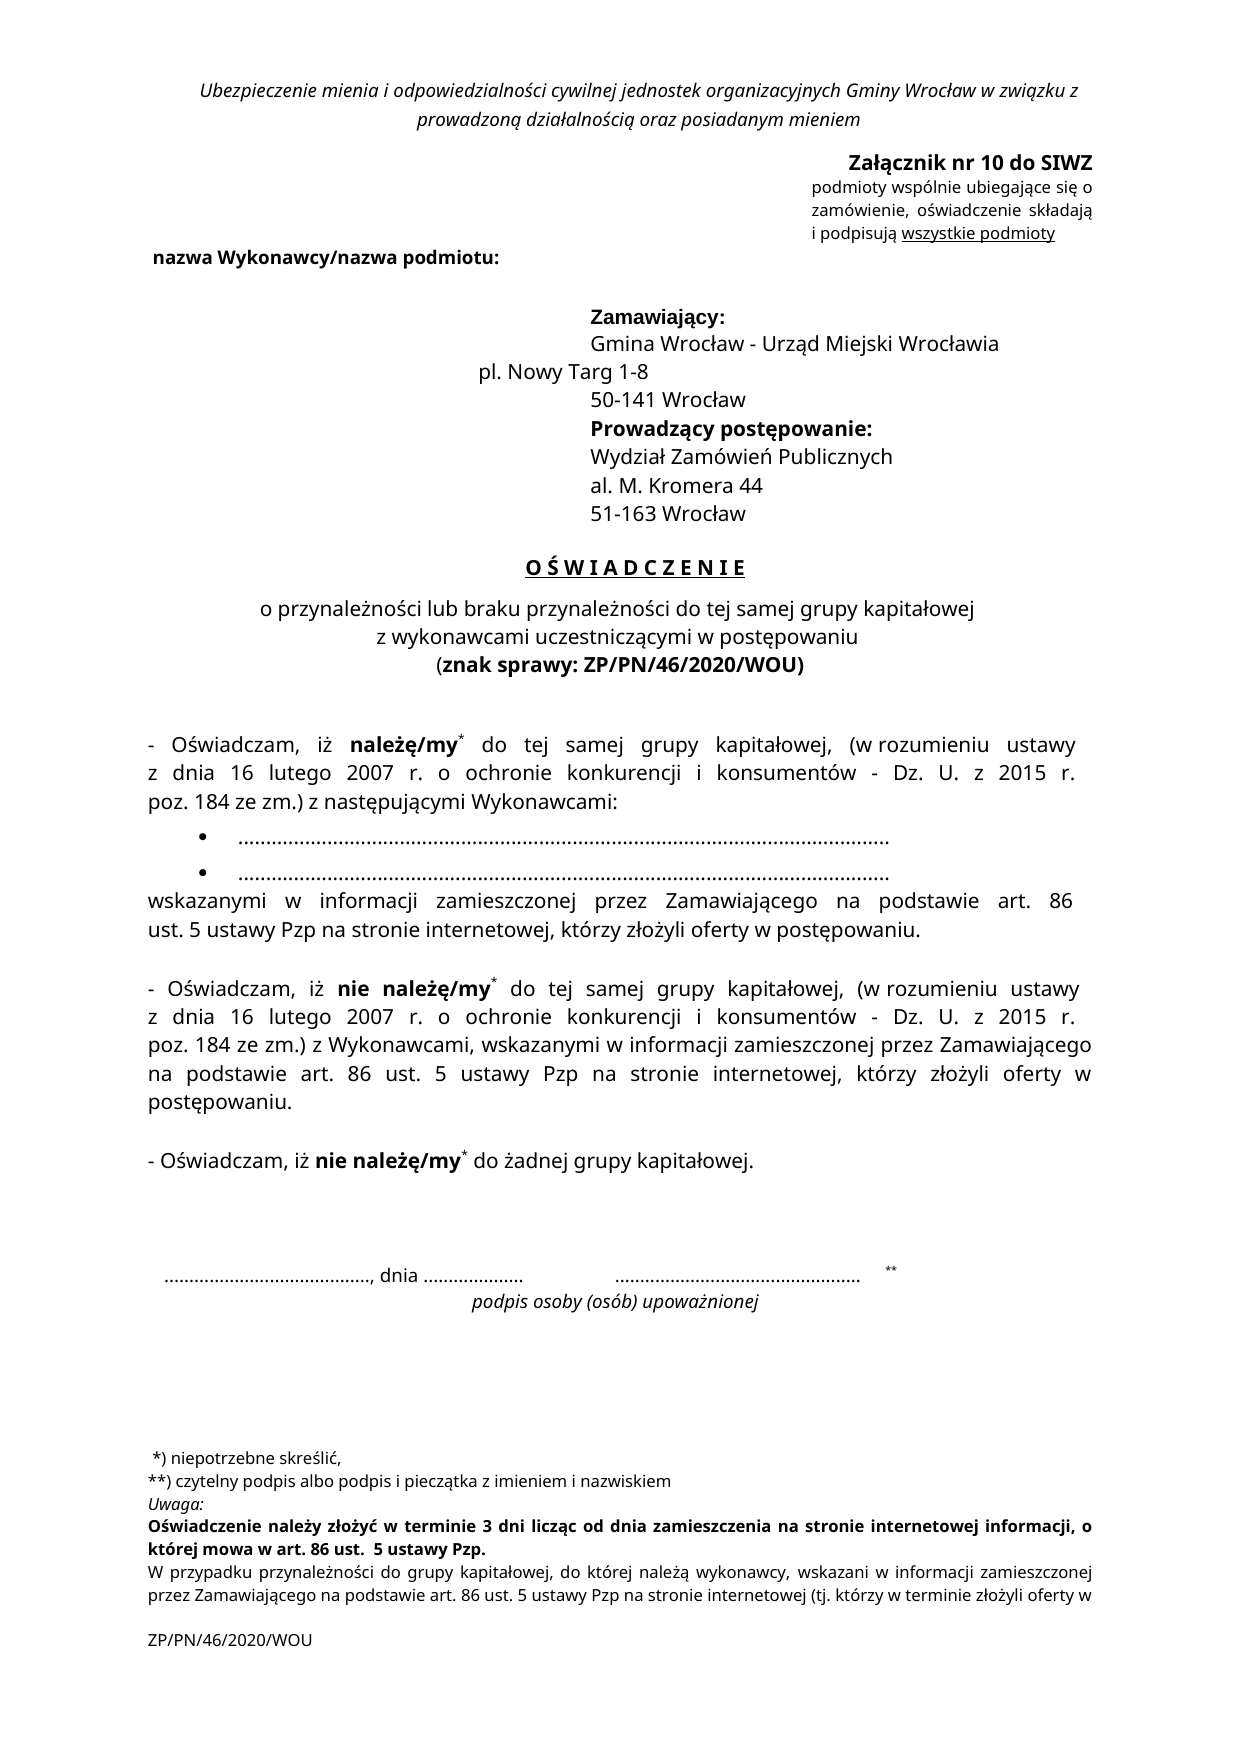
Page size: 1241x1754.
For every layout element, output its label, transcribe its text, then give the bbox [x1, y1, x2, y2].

text O Ś W I A D C Z E N I E [148, 553, 1122, 581]
text wskazanymi w informacji zamieszczonej przez Zamawiającego na podstawie art. 86 ust. 5 ustawy Pzp na stronie internetowej, którzy złożyli oferty w postępowaniu. [148, 886, 1093, 943]
text - Oświadczam, iż nie należę/my* do żadnej grupy kapitałowej. [148, 1146, 1093, 1175]
text o przynależności lub braku przynależności do tej samej grupy kapitałowej z wykonawcami uczestniczącymi w postępowaniu (znak sprawy: ZP/PN/46/2020/WOU) [148, 594, 1093, 679]
text Załącznik nr 10 do SIWZ [148, 148, 1093, 176]
text nazwa Wykonawcy/nazwa podmiotu: [148, 244, 1093, 270]
list ..................................................................................................................... [192, 815, 1093, 851]
text Prowadzący postępowanie: [516, 414, 1093, 442]
text al. M. Kromera 44 [516, 471, 1093, 499]
text 51-163 Wrocław [516, 499, 1093, 528]
text - Oświadczam, iż nie należę/my* do tej samej grupy kapitałowej, (w rozumieniu ustawy z dnia 16 lutego 2007 r. o ochronie konkurencji i konsumentów - Dz. U. z 2015 r. poz. 184 ze zm.) z Wykonawcami, wskazanymi w informacji zamieszczonej przez Zamawiającego na podstawie art. 86 ust. 5 ustawy Pzp na stronie internetowej, którzy złożyli oferty w postępowaniu. [148, 974, 1093, 1116]
list ..................................................................................................................... [192, 851, 1093, 886]
text ........................................., dnia .................... ................................................. ** podpis osoby (osób) upoważnionej [164, 1262, 1093, 1313]
text Zamawiający: [516, 305, 1093, 329]
text **) czytelny podpis albo podpis i pieczątka z imieniem i nazwiskiem [148, 1470, 1093, 1492]
text Oświadczenie należy złożyć w terminie 3 dni licząc od dnia zamieszczenia na stronie internetowej informacji, o której mowa w art. 86 ust. 5 ustawy Pzp. [148, 1515, 1093, 1561]
text - Oświadczam, iż należę/my* do tej samej grupy kapitałowej, (w rozumieniu ustawy z dnia 16 lutego 2007 r. o ochronie konkurencji i konsumentów - Dz. U. z 2015 r. poz. 184 ze zm.) z następującymi Wykonawcami: [148, 730, 1093, 815]
text Gmina Wrocław - Urząd Miejski Wrocławia [590, 329, 1093, 357]
text pl. Nowy Targ 1-8 [148, 357, 1093, 386]
text Uwaga: [148, 1492, 1093, 1515]
text podmioty wspólnie ubiegające się o zamówienie, oświadczenie składają i podpisują wszystkie podmioty [811, 176, 1093, 244]
text 50-141 Wrocław [516, 386, 1093, 414]
text Wydział Zamówień Publicznych [516, 442, 1093, 471]
text *) niepotrzebne skreślić, [148, 1447, 1093, 1470]
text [148, 1561, 1093, 1606]
